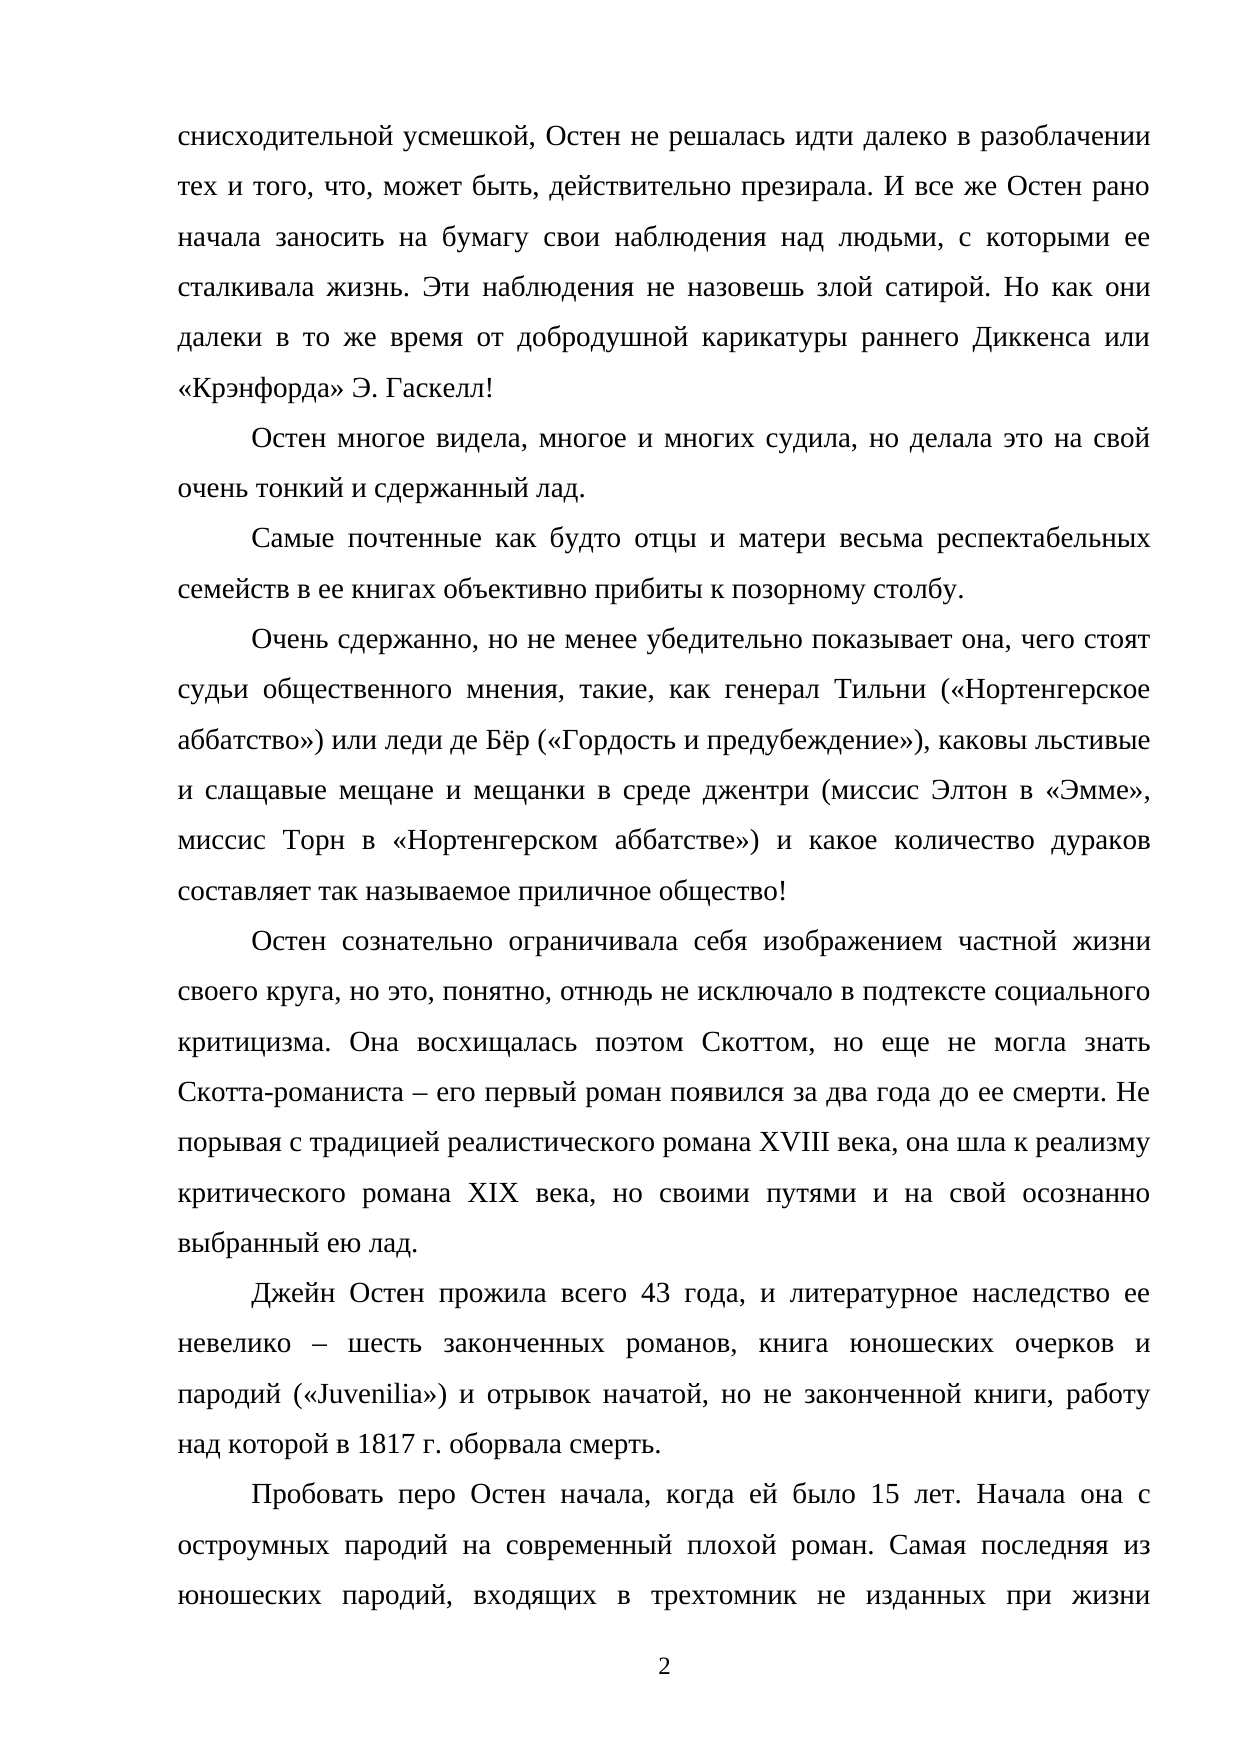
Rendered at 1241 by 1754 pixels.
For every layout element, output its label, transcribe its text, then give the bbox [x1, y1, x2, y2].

text Остен сознательно ограничивала себя изображением частной жизни своего круга, но это, понятно, отнюдь не исключало в подтексте социального критицизма. Она восхищалась поэтом Скоттом, но еще не могла знать Скотта-романиста – его первый роман появился за два года до ее смерти. Не порывая с традицией реалистического романа XVIII века, она шла к реализму критического романа XIX века, но своими путями и на свой осознанно выбранный ею лад. [177, 923, 1152, 1258]
text Остен многое видела, многое и многих судила, но делала это на свой очень тонкий и сдержанный лад. [177, 420, 1152, 504]
text Очень сдержанно, но не менее убедительно показывает она, чего стоят судьи общественного мнения, такие, как генерал Тильни («Нортенгерское аббатство») или леди де Бёр («Гордость и предубеждение»), каковы льстивые и слащавые мещане и мещанки в среде джентри (миссис Элтон в «Эмме», миссис Торн в «Нортенгерском аббатстве») и какое количество дураков составляет так называемое приличное общество! [177, 621, 1152, 906]
text Самые почтенные как будто отцы и матери весьма респектабельных семейств в ее книгах объективно прибиты к позорному столбу. [177, 521, 1152, 604]
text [177, 118, 1152, 403]
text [177, 1477, 1152, 1611]
text Джейн Остен прожила всего 43 года, и литературное наследство ее невелико – шесть законченных романов, книга юношеских очерков и пародий («Juvenilia») и отрывок начатой, но не законченной книги, работу над которой в . оборвала смерть. [177, 1275, 1152, 1460]
